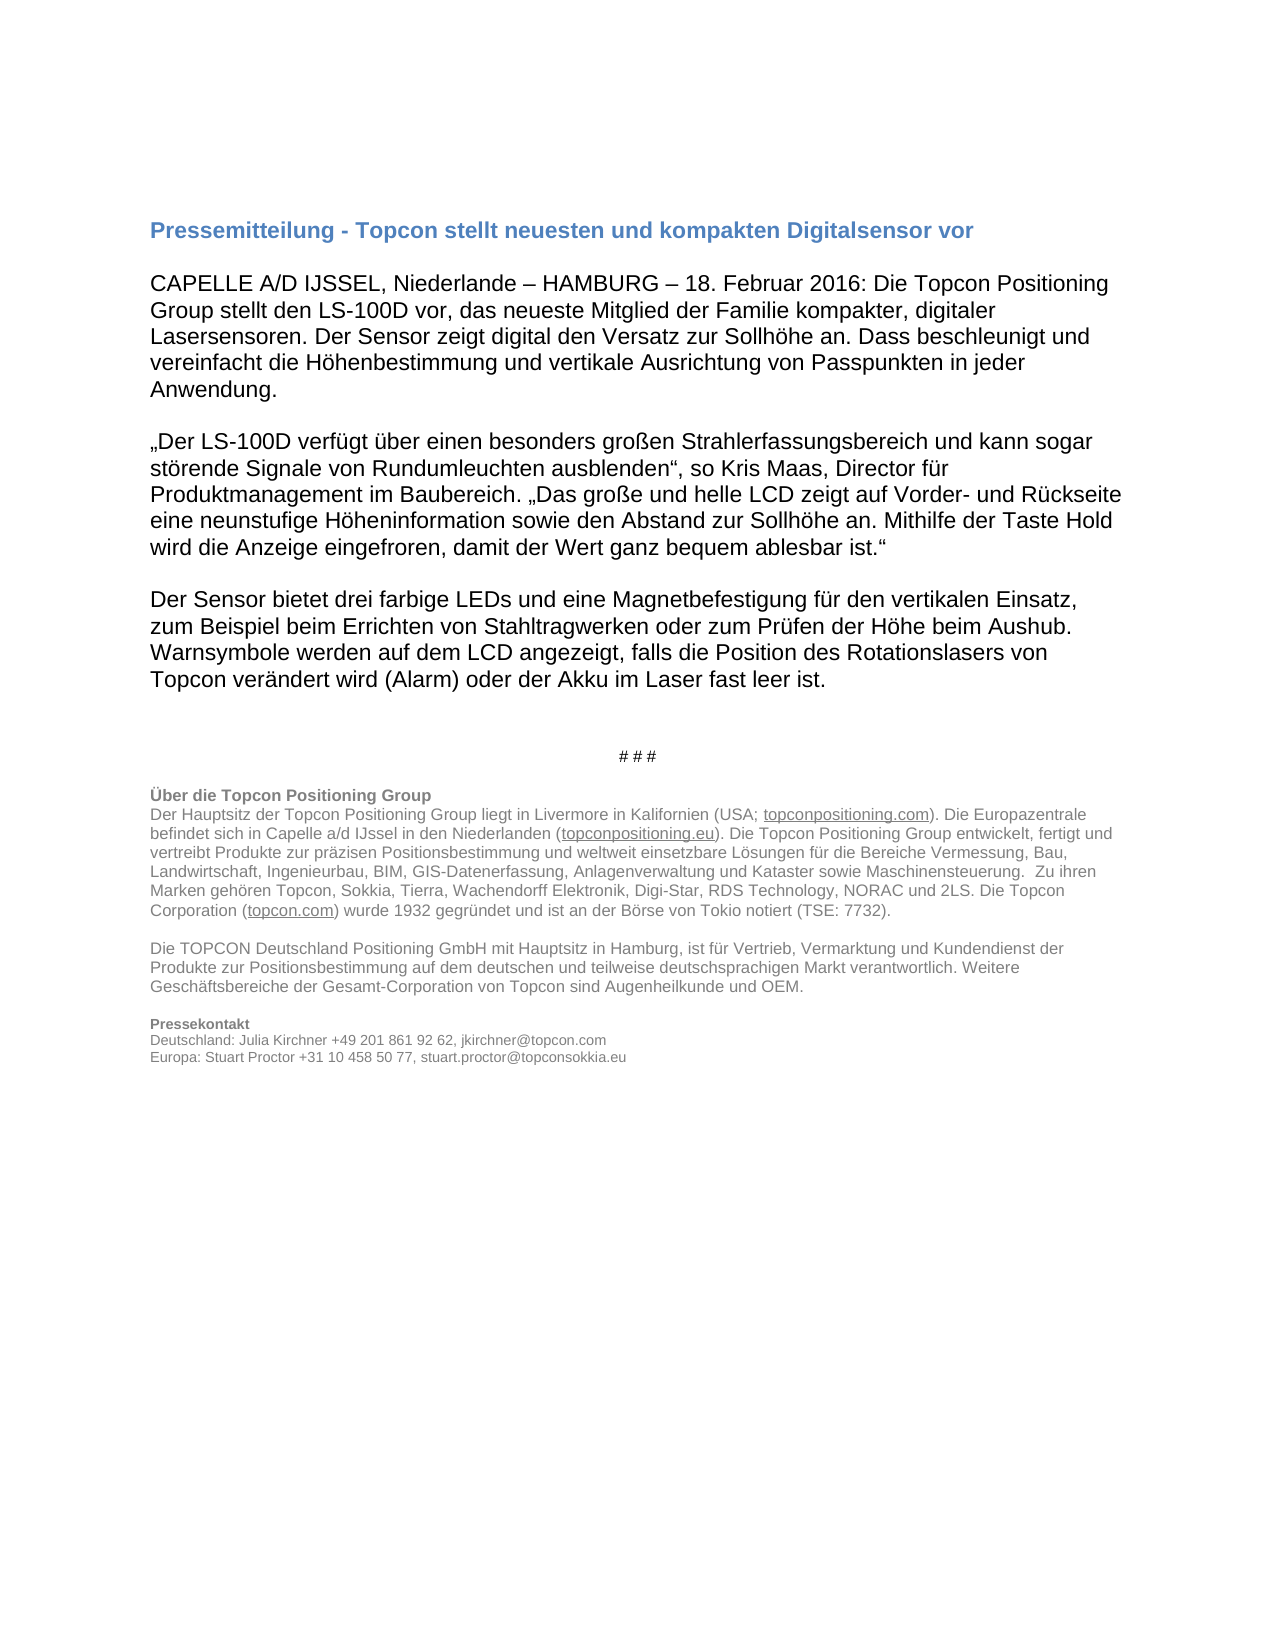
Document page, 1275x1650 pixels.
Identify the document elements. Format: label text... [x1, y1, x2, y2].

text Pressekontakt [150, 1015, 1125, 1032]
text Über die Topcon Positioning Group Der Hauptsitz der Topcon Positioning Group liegt in Livermore in Kalifornien (USA; topconpositioning.com). Die Europazentrale befindet sich in Capelle a/d IJssel in den Niederlanden (topconpositioning.eu). Die Topcon Positioning Group entwickelt, fertigt und vertreibt Produkte zur präzisen Positionsbestimmung und weltweit einsetzbare Lösungen für die Bereiche Vermessung, Bau, Landwirtschaft, Ingenieurbau, BIM, GIS-Datenerfassung, Anlagenverwaltung und Kataster sowie Maschinensteuerung. Zu ihren Marken gehören Topcon, Sokkia, Tierra, Wachendorff Elektronik, Digi-Star, RDS Technology, NORAC und 2LS. Die Topcon Corporation (topcon.com) wurde 1932 gegründet und ist an der Börse von Tokio notiert (TSE: 7732). [150, 785, 1125, 919]
text CAPELLE A/D IJSSEL, Niederlande – HAMBURG – 18. Februar 2016: Die Topcon Positioning Group stellt den LS-100D vor, das neueste Mitglied der Familie kompakter, digitaler Lasersensoren. Der Sensor zeigt digital den Versatz zur Sollhöhe an. Dass beschleunigt und vereinfacht die Höhenbestimmung und vertikale Ausrichtung von Passpunkten in jeder Anwendung. [150, 270, 1125, 402]
text „Der LS-100D verfügt über einen besonders großen Strahlerfassungsbereich und kann sogar störende Signale von Rundumleuchten ausblenden“, so Kris Maas, Director für Produktmanagement im Baubereich. „Das große und helle LCD zeigt auf Vorder- und Rückseite eine neunstufige Höheninformation sowie den Abstand zur Sollhöhe an. Mithilfe der Taste Hold wird die Anzeige eingefroren, damit der Wert ganz bequem ablesbar ist.“ [150, 428, 1125, 560]
text Deutschland: Julia Kirchner +49 201 861 92 62, jkirchner@topcon.com [150, 1032, 1125, 1049]
text # # # [150, 747, 1125, 766]
text Der Sensor bietet drei farbige LEDs und eine Magnetbefestigung für den vertikalen Einsatz, zum Beispiel beim Errichten von Stahltragwerken oder zum Prüfen der Höhe beim Aushub. Warnsymbole werden auf dem LCD angezeigt, falls die Position des Rotationslasers von Topcon verändert wird (Alarm) oder der Akku im Laser fast leer ist. [150, 586, 1125, 692]
text Die TOPCON Deutschland Positioning GmbH mit Hauptsitz in Hamburg, ist für Vertrieb, Vermarktung und Kundendienst der Produkte zur Positionsbestimmung auf dem deutschen und teilweise deutschsprachigen Markt verantwortlich. Weitere Geschäftsbereiche der Gesamt-Corporation von Topcon sind Augenheilkunde und OEM. [150, 939, 1125, 996]
text Pressemitteilung - Topcon stellt neuesten und kompakten Digitalsensor vor [150, 217, 1125, 244]
text Europa: Stuart Proctor +31 10 458 50 77, stuart.proctor@topconsokkia.eu [150, 1049, 1125, 1066]
